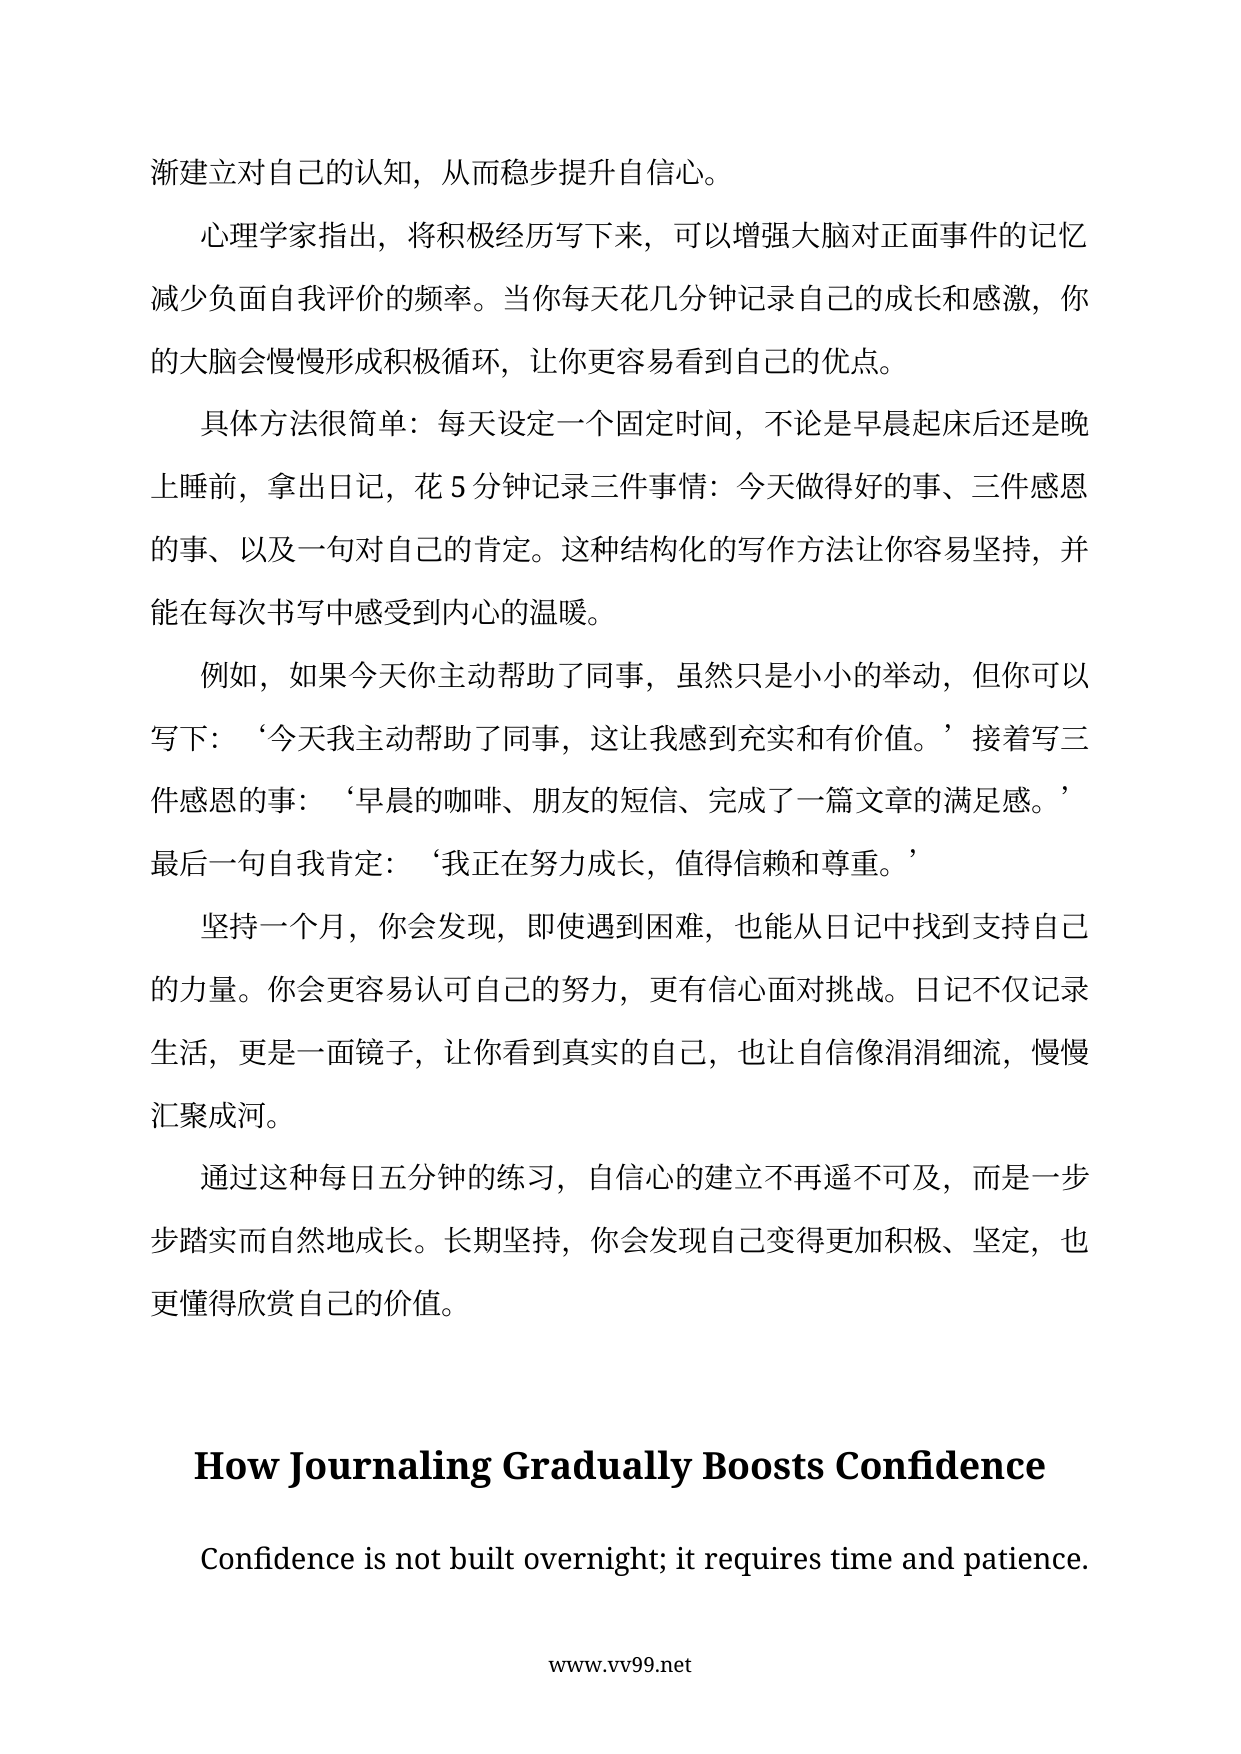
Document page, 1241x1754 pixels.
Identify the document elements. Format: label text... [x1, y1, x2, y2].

text 例如，如果今天你主动帮助了同事，虽然只是小小的举动，但你可以写下：‘今天我主动帮助了同事，这让我感到充实和有价值。’接着写三件感恩的事：‘早晨的咖啡、朋友的短信、完成了一篇文章的满足感。’最后一句自我肯定：‘我正在努力成长，值得信赖和尊重。’ [150, 653, 1090, 883]
text 心理学家指出，将积极经历写下来，可以增强大脑对正面事件的记忆，减少负面自我评价的频率。当你每天花几分钟记录自己的成长和感激，你的大脑会慢慢形成积极循环，让你更容易看到自己的优点。 [150, 213, 1090, 380]
text 坚持一个月，你会发现，即使遇到困难，也能从日记中找到支持自己的力量。你会更容易认可自己的努力，更有信心面对挑战。日记不仅记录生活，更是一面镜子，让你看到真实的自己，也让自信像涓涓细流，慢慢汇聚成河。 [150, 904, 1090, 1134]
text 具体方法很简单：每天设定一个固定时间，不论是早晨起床后还是晚上睡前，拿出日记，花5分钟记录三件事情：今天做得好的事、三件感恩的事、以及一句对自己的肯定。这种结构化的写作方法让你容易坚持，并能在每次书写中感受到内心的温暖。 [150, 401, 1090, 632]
text 通过这种每日五分钟的练习，自信心的建立不再遥不可及，而是一步步踏实而自然地成长。长期坚持，你会发现自己变得更加积极、坚定，也更懂得欣赏自己的价值。 [150, 1155, 1090, 1323]
subtitle How Journaling Gradually Boosts Confidence [150, 1439, 1090, 1491]
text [150, 150, 1090, 192]
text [150, 1538, 1090, 1578]
